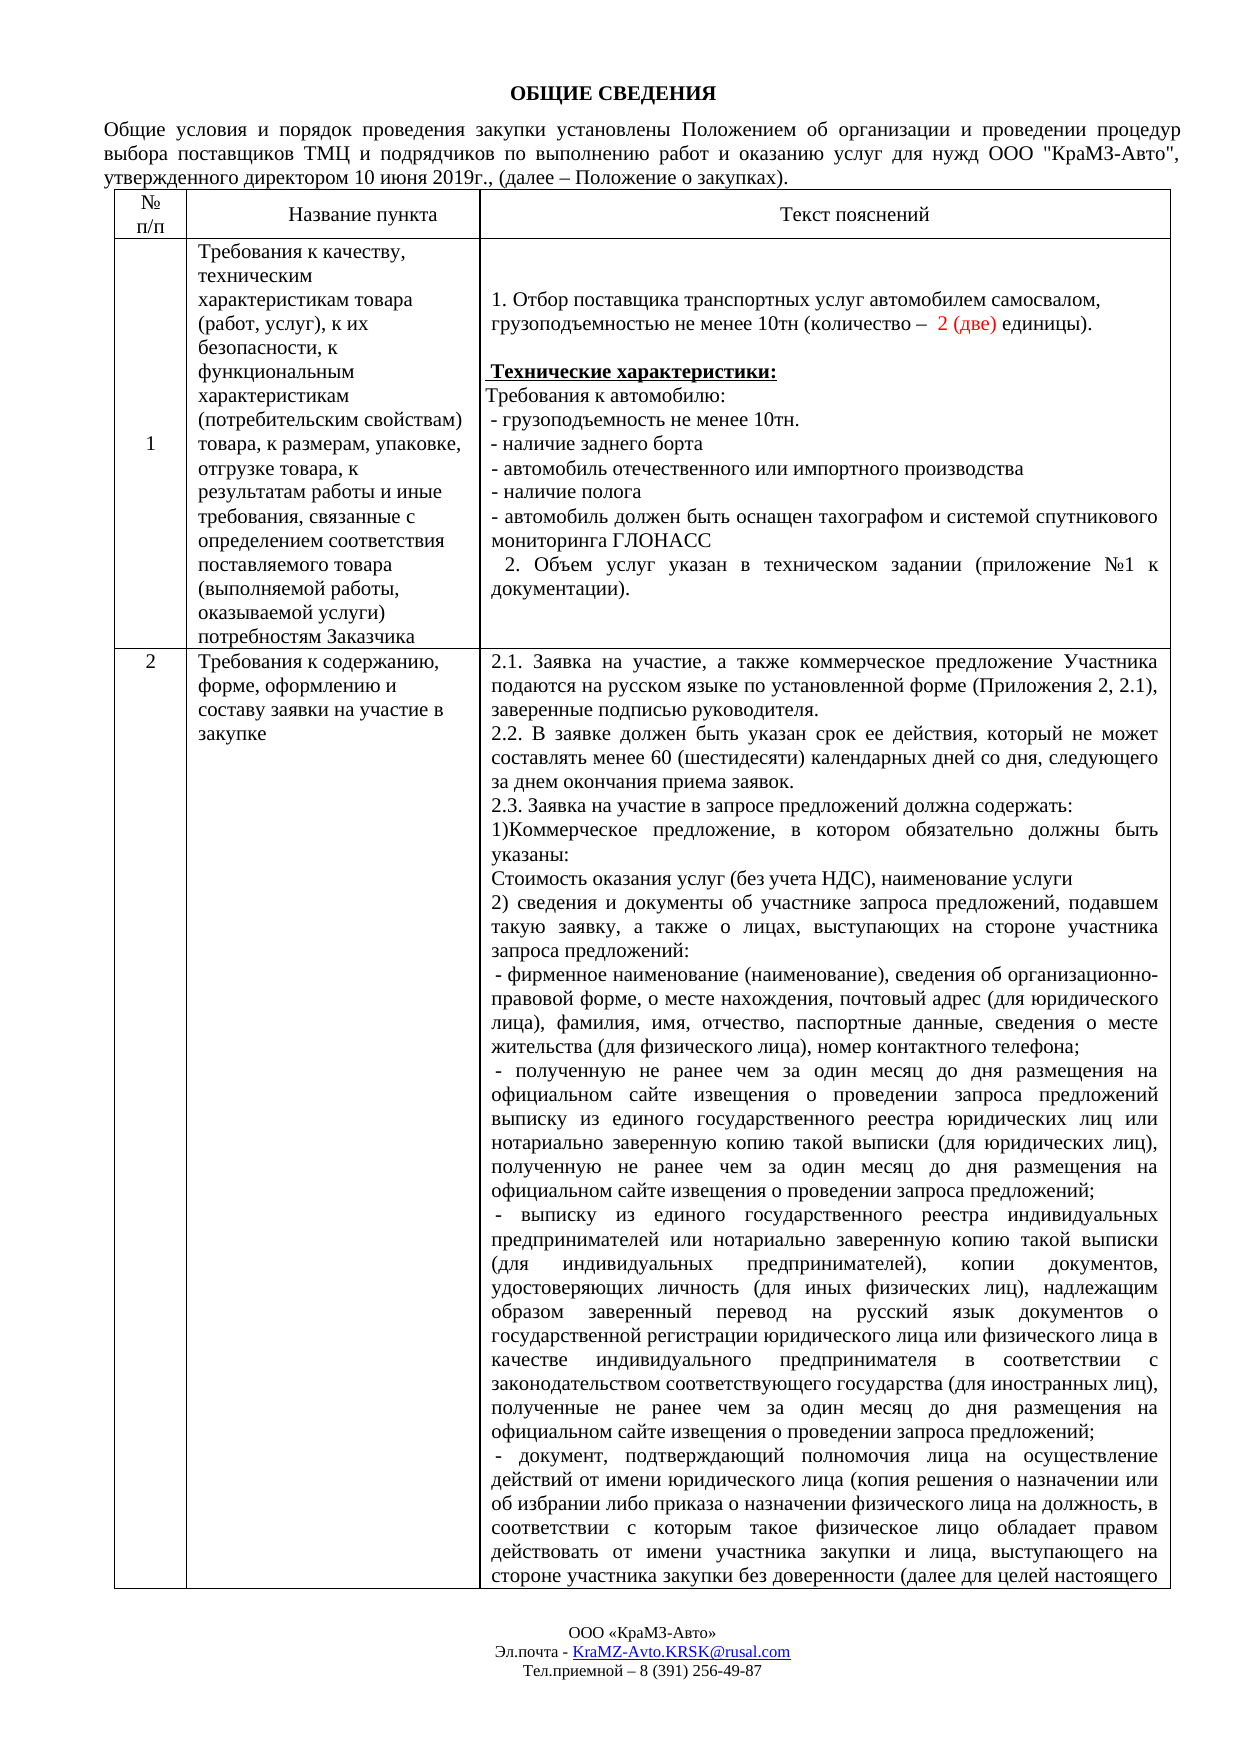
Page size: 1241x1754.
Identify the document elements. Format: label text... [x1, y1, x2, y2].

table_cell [481, 649, 1170, 1587]
table_cell 1. Отбор поставщика транспортных услуг автомобилем самосвалом, грузоподъемностью не менее 10тн (количество – 2 (две) единицы). Технические характеристики: Требования к автомобилю: - грузоподъемность не менее 10тн. - наличие заднего борта - автомобиль отечественного или импортного производства - наличие полога - автомобиль должен быть оснащен тахографом и системой спутникового мониторинга ГЛОНАСС 2. Объем услуг указан в техническом задании (приложение №1 к документации). [481, 239, 1170, 648]
subtitle Общие условия и порядок проведения закупки установлены Положением об организации и проведении процедур выбора поставщиков ТМЦ и подрядчиков по выполнению работ и оказанию услуг для нужд ООО "КраМЗ-Авто", утвержденного директором 10 июня 2019г., (далее – Положение о закупках). [103, 116, 1181, 189]
table_header Текст пояснений [481, 190, 1170, 238]
table_cell 2 [115, 649, 186, 1587]
table_header № п/п [115, 190, 186, 238]
table_cell 1 [115, 239, 186, 648]
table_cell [187, 649, 479, 1587]
table_header Название пункта [187, 190, 479, 238]
table_cell Требования к качеству, техническим характеристикам товара (работ, услуг), к их безопасности, к функциональным характеристикам (потребительским свойствам) товара, к размерам, упаковке, отгрузке товара, к результатам работы и иные требования, связанные с определением соответствия поставляемого товара (выполняемой работы, оказываемой услуги) потребностям Заказчика [187, 239, 479, 648]
text ОБЩИЕ СВЕДЕНИЯ [103, 80, 1181, 104]
